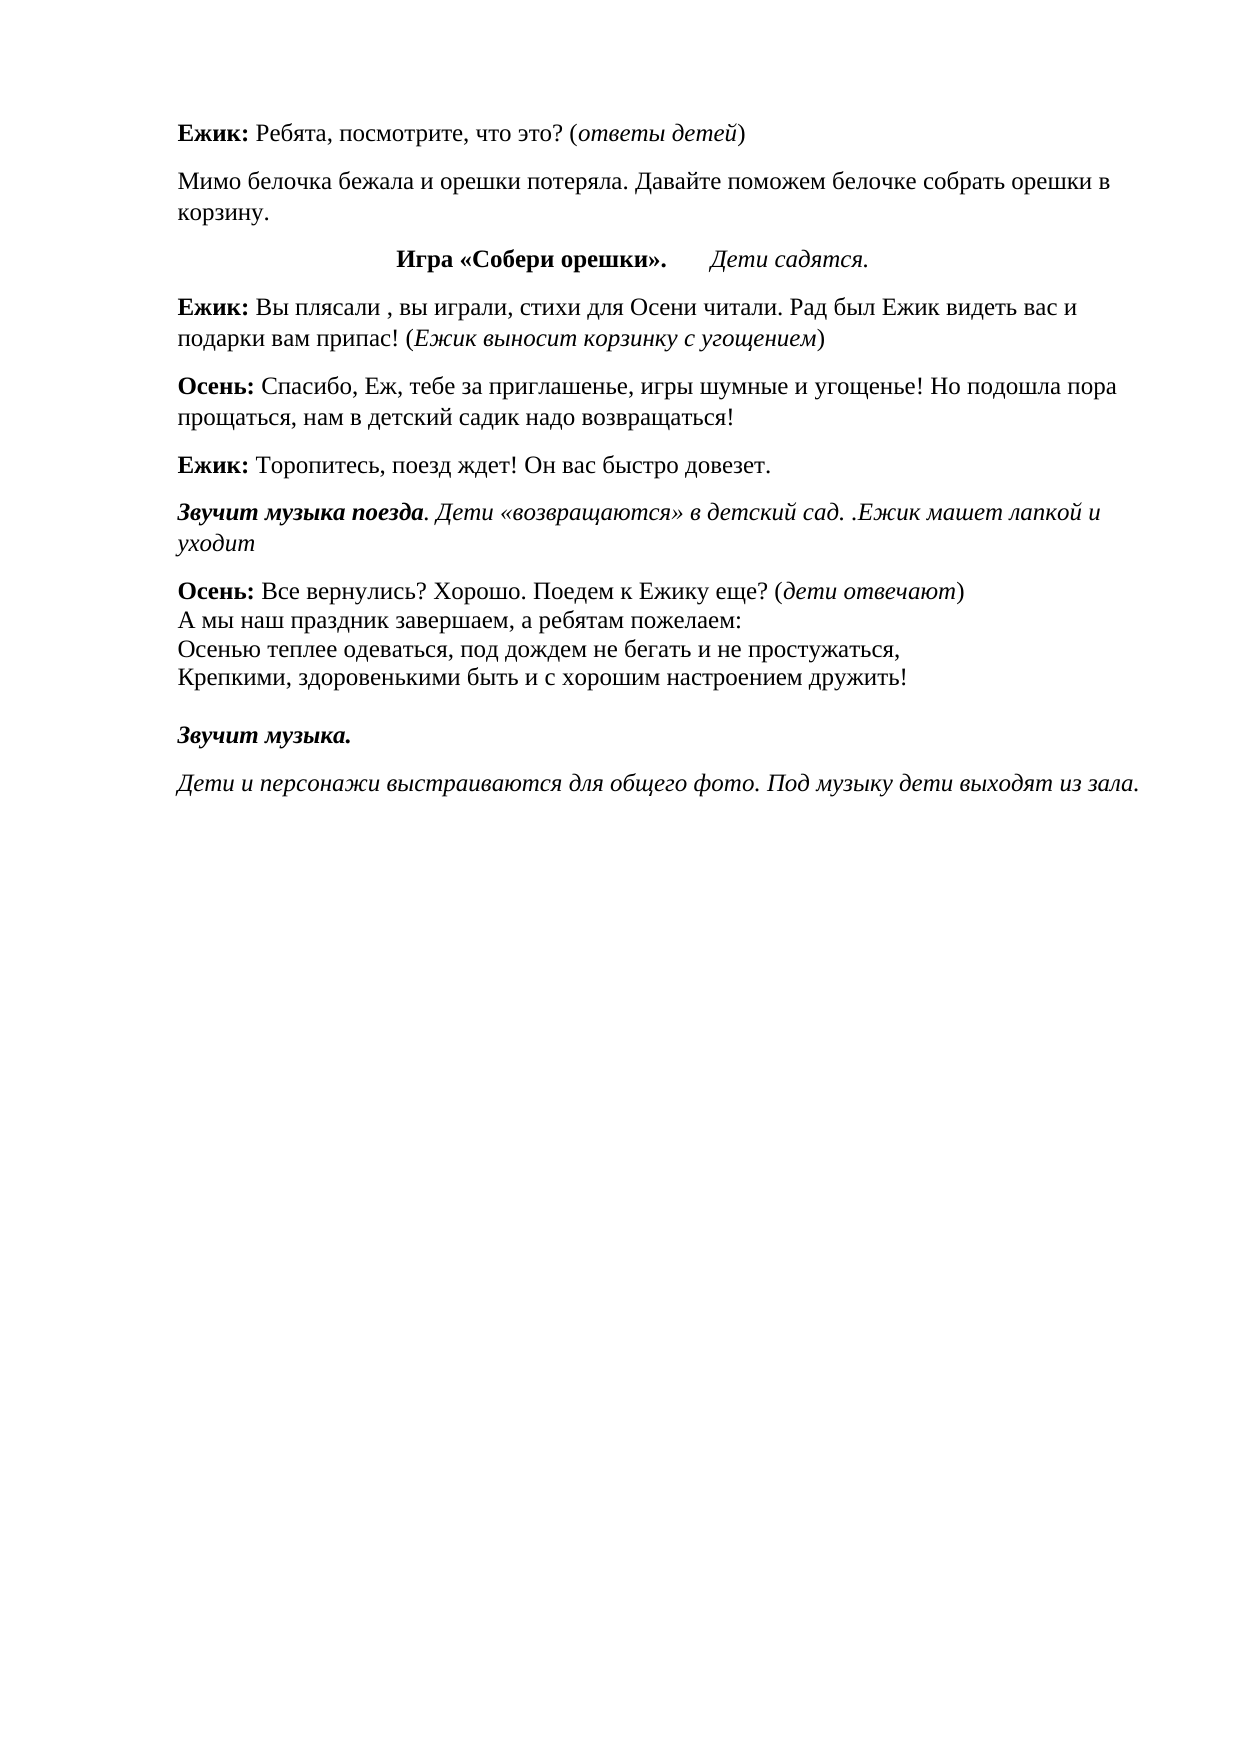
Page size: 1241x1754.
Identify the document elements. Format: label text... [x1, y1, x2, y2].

text Дети и персонажи выстраиваются для общего фото. Под музыку дети выходят из зала. [177, 768, 1152, 796]
text Осенью теплее одеваться, под дождем не бегать и не простужаться, [177, 634, 1152, 662]
text Осень: Спасибо, Еж, тебе за приглашенье, игры шумные и угощенье! Но подошла пора прощаться, нам в детский садик надо возвращаться! [177, 371, 1152, 431]
text Крепкими, здоровенькими быть и с хорошим настроением дружить! [177, 662, 1152, 691]
text Ежик: Торопитесь, поезд ждет! Он вас быстро довезет. [177, 450, 1152, 478]
text Звучит музыка. [177, 720, 1152, 749]
text А мы наш праздник завершаем, а ребятам пожелаем: [177, 605, 1152, 634]
text Звучит музыка поезда. Дети «возвращаются» в детский сад. .Ежик машет лапкой и уходит [177, 497, 1152, 557]
text Осень: Все вернулись? Хорошо. Поедем к Ежику еще? (дети отвечают) [177, 576, 1152, 605]
text Мимо белочка бежала и орешки потеряла. Давайте поможем белочке собрать орешки в корзину. [177, 166, 1152, 226]
text Ежик: Ребята, посмотрите, что это? (ответы детей) [177, 118, 1152, 147]
text Игра «Собери орешки». Дети садятся. [177, 244, 1152, 273]
text Ежик: Вы плясали , вы играли, стихи для Осени читали. Рад был Ежик видеть вас и подарки вам припас! (Ежик выносит корзинку с угощением) [177, 292, 1152, 352]
